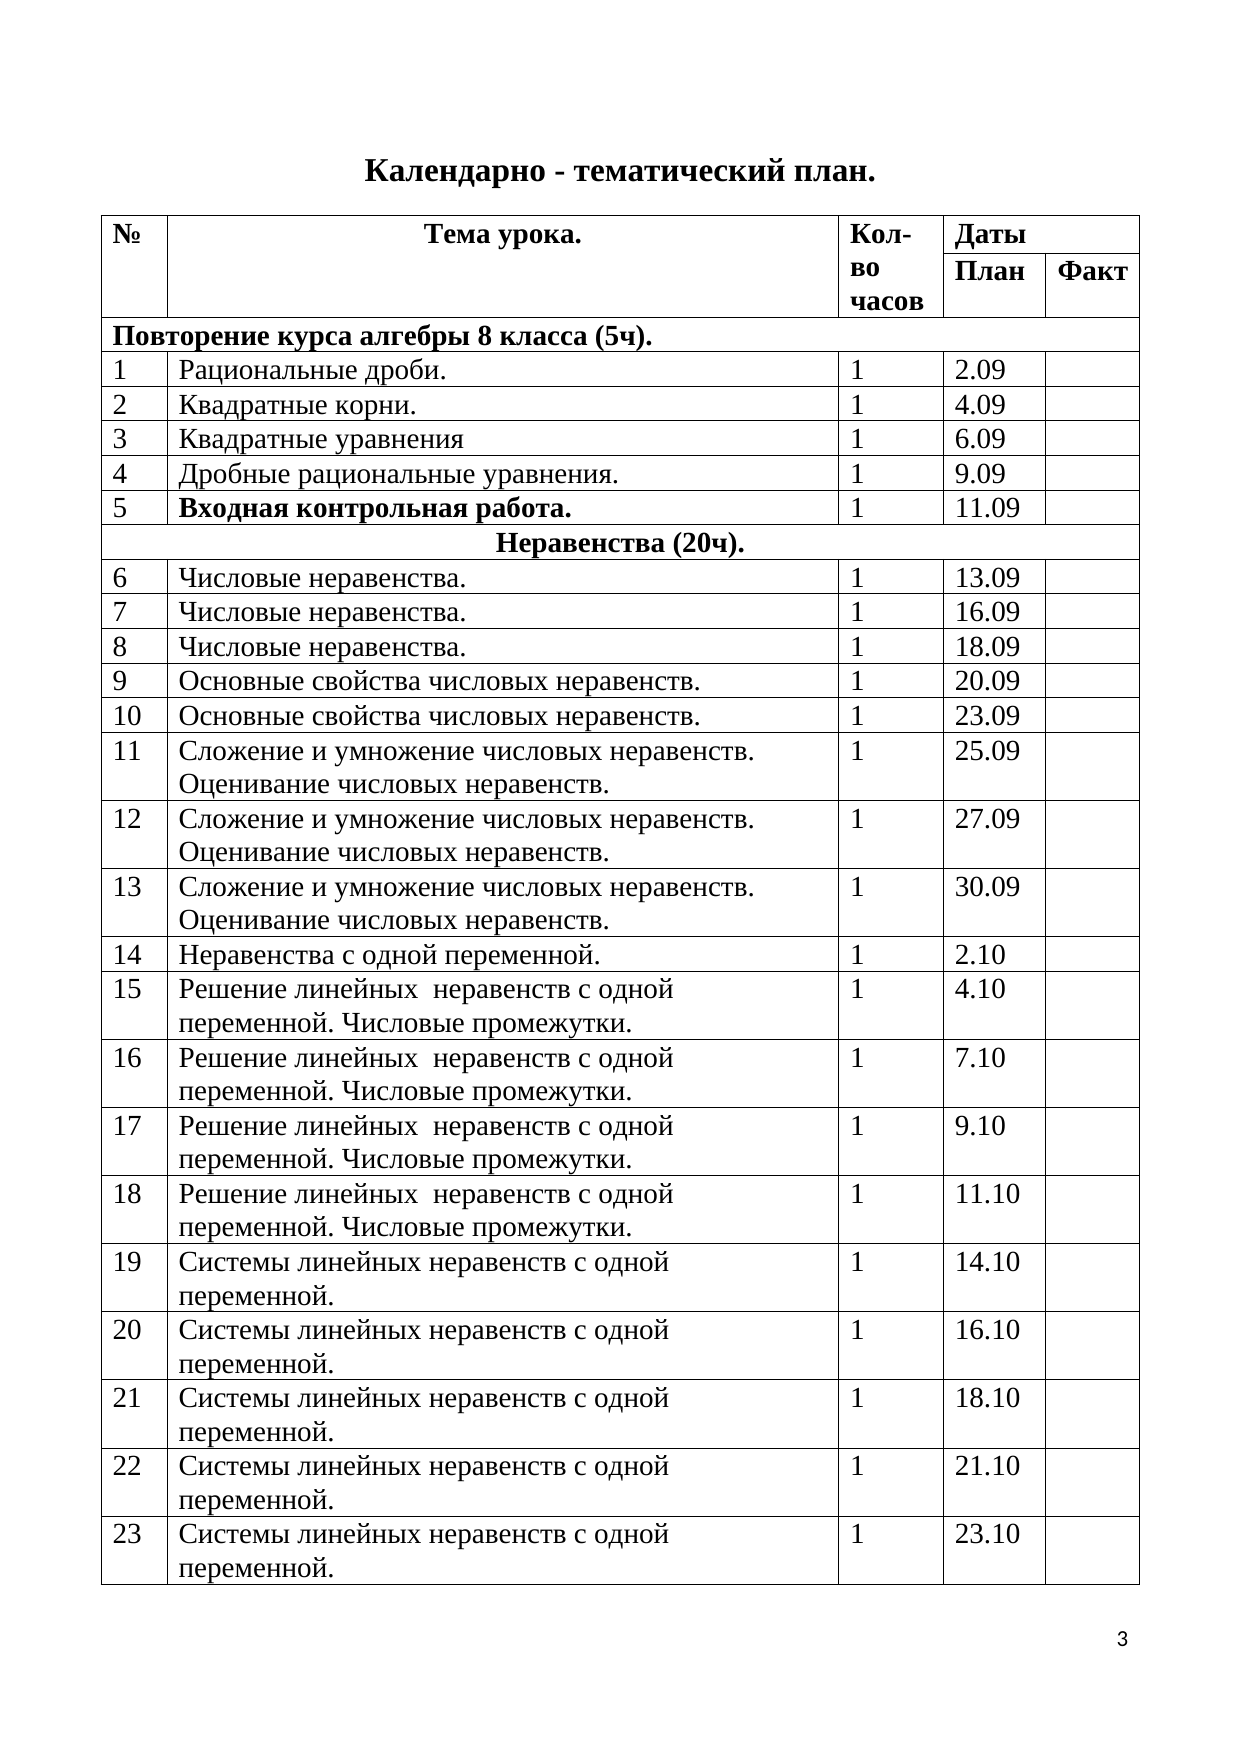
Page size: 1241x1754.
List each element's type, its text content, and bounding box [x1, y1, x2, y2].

table_cell 11.10 [944, 1176, 1045, 1243]
table_cell Решение линейных неравенств с одной переменной. Числовые промежутки. [168, 972, 838, 1039]
table_cell 2.09 [944, 352, 1045, 386]
table_cell 1 [839, 594, 943, 628]
table_cell 4.10 [944, 972, 1045, 1039]
table_cell Решение линейных неравенств с одной переменной. Числовые промежутки. [168, 1108, 838, 1175]
table_cell 1 [839, 1108, 943, 1175]
table_cell 12 [102, 801, 167, 868]
table_cell 9 [102, 664, 167, 697]
table_cell 1 [839, 1517, 943, 1584]
table_cell Квадратные уравнения [168, 421, 838, 455]
table_cell 18.09 [944, 629, 1045, 662]
table_cell Системы линейных неравенств с одной переменной. [168, 1380, 838, 1447]
table_cell 20.09 [944, 664, 1045, 697]
table_cell [1046, 387, 1139, 420]
table_cell Числовые неравенства. [168, 629, 838, 662]
table_cell [1046, 594, 1139, 628]
table_cell 7 [102, 594, 167, 628]
table_cell 1 [839, 937, 943, 971]
table_cell 1 [839, 869, 943, 936]
table_cell [1046, 1312, 1139, 1379]
table_cell [1046, 560, 1139, 593]
table_cell Системы линейных неравенств с одной переменной. [168, 1517, 838, 1584]
table_cell 1 [839, 629, 943, 662]
table_cell 2 [102, 387, 167, 420]
table_cell 1 [839, 560, 943, 593]
table_cell 1 [839, 1176, 943, 1243]
table_cell 21.10 [944, 1449, 1045, 1516]
table_cell 9.09 [944, 456, 1045, 489]
table_cell 14 [102, 937, 167, 971]
table_cell 14.10 [944, 1244, 1045, 1311]
table_cell 1 [839, 352, 943, 386]
table_cell 1 [839, 387, 943, 420]
table_cell 6 [102, 560, 167, 593]
table_cell Повторение курса алгебры 8 класса (5ч). [102, 318, 1139, 351]
table_cell [1046, 1108, 1139, 1175]
table_cell [1046, 733, 1139, 800]
table_header № [102, 216, 167, 317]
table_cell 5 [102, 491, 167, 524]
table_cell 1 [839, 664, 943, 697]
table_cell 9.10 [944, 1108, 1045, 1175]
table_cell [1046, 972, 1139, 1039]
table_header Тема урока. [168, 216, 838, 317]
table_cell 1 [839, 456, 943, 489]
table_cell 1 [839, 421, 943, 455]
table_cell 13 [102, 869, 167, 936]
table_cell [1046, 1380, 1139, 1447]
table_cell 1 [839, 1244, 943, 1311]
table_cell 11.09 [944, 491, 1045, 524]
table_cell 18.10 [944, 1380, 1045, 1447]
table_cell Числовые неравенства. [168, 594, 838, 628]
table_cell 1 [839, 1380, 943, 1447]
table_cell 1 [839, 733, 943, 800]
table_cell Основные свойства числовых неравенств. [168, 664, 838, 697]
table_cell Решение линейных неравенств с одной переменной. Числовые промежутки. [168, 1176, 838, 1243]
table_header Даты [944, 216, 1139, 252]
table_cell 13.09 [944, 560, 1045, 593]
table_cell 30.09 [944, 869, 1045, 936]
table_cell 1 [839, 801, 943, 868]
table_cell [1046, 352, 1139, 386]
table_cell [1046, 1517, 1139, 1584]
table_cell [1046, 456, 1139, 489]
table_cell 11 [102, 733, 167, 800]
table_cell 21 [102, 1380, 167, 1447]
table_cell [1046, 629, 1139, 662]
table_cell Входная контрольная работа. [168, 491, 838, 524]
table_cell 4.09 [944, 387, 1045, 420]
table_cell 1 [839, 1312, 943, 1379]
table_cell [1046, 869, 1139, 936]
table_cell [1046, 1176, 1139, 1243]
table_cell 1 [839, 1040, 943, 1107]
table_cell 3 [102, 421, 167, 455]
table_cell 2.10 [944, 937, 1045, 971]
table_cell Неравенства (20ч). [102, 525, 1139, 559]
table_cell [1046, 491, 1139, 524]
table_cell 10 [102, 698, 167, 732]
table_cell Системы линейных неравенств с одной переменной. [168, 1449, 838, 1516]
table_cell Числовые неравенства. [168, 560, 838, 593]
table_cell [1046, 1244, 1139, 1311]
table_cell Факт [1046, 254, 1139, 317]
table_cell [1046, 421, 1139, 455]
table_cell 25.09 [944, 733, 1045, 800]
table_cell 20 [102, 1312, 167, 1379]
table_cell Дробные рациональные уравнения. [168, 456, 838, 489]
table_cell 1 [839, 972, 943, 1039]
table_cell Основные свойства числовых неравенств. [168, 698, 838, 732]
table_cell 18 [102, 1176, 167, 1243]
table_cell 16 [102, 1040, 167, 1107]
table_cell Системы линейных неравенств с одной переменной. [168, 1244, 838, 1311]
table_cell Решение линейных неравенств с одной переменной. Числовые промежутки. [168, 1040, 838, 1107]
table_cell 6.09 [944, 421, 1045, 455]
table_cell [1046, 1040, 1139, 1107]
table_cell 23.10 [944, 1517, 1045, 1584]
table_cell [1046, 937, 1139, 971]
table_cell Сложение и умножение числовых неравенств. Оценивание числовых неравенств. [168, 733, 838, 800]
table_cell 23 [102, 1517, 167, 1584]
text Календарно - тематический план. [112, 150, 1128, 188]
table_cell 22 [102, 1449, 167, 1516]
table_cell Сложение и умножение числовых неравенств. Оценивание числовых неравенств. [168, 801, 838, 868]
table_cell Неравенства с одной переменной. [168, 937, 838, 971]
table_cell [1046, 801, 1139, 868]
table_cell 1 [839, 491, 943, 524]
table_cell 16.10 [944, 1312, 1045, 1379]
table_cell 23.09 [944, 698, 1045, 732]
table_cell 8 [102, 629, 167, 662]
table_cell 1 [839, 1449, 943, 1516]
table_cell 7.10 [944, 1040, 1045, 1107]
table_cell План [944, 254, 1045, 317]
table_cell Рациональные дроби. [168, 352, 838, 386]
table_cell [1046, 664, 1139, 697]
table_cell [1046, 698, 1139, 732]
table_cell Квадратные корни. [168, 387, 838, 420]
table_cell 19 [102, 1244, 167, 1311]
table_cell 4 [102, 456, 167, 489]
table_cell Сложение и умножение числовых неравенств. Оценивание числовых неравенств. [168, 869, 838, 936]
table_cell 27.09 [944, 801, 1045, 868]
table_cell 1 [102, 352, 167, 386]
table_header Кол-во часов [839, 216, 943, 317]
table_cell 17 [102, 1108, 167, 1175]
table_cell 1 [839, 698, 943, 732]
table_cell [1046, 1449, 1139, 1516]
table_cell 15 [102, 972, 167, 1039]
table_cell Системы линейных неравенств с одной переменной. [168, 1312, 838, 1379]
table_cell 16.09 [944, 594, 1045, 628]
